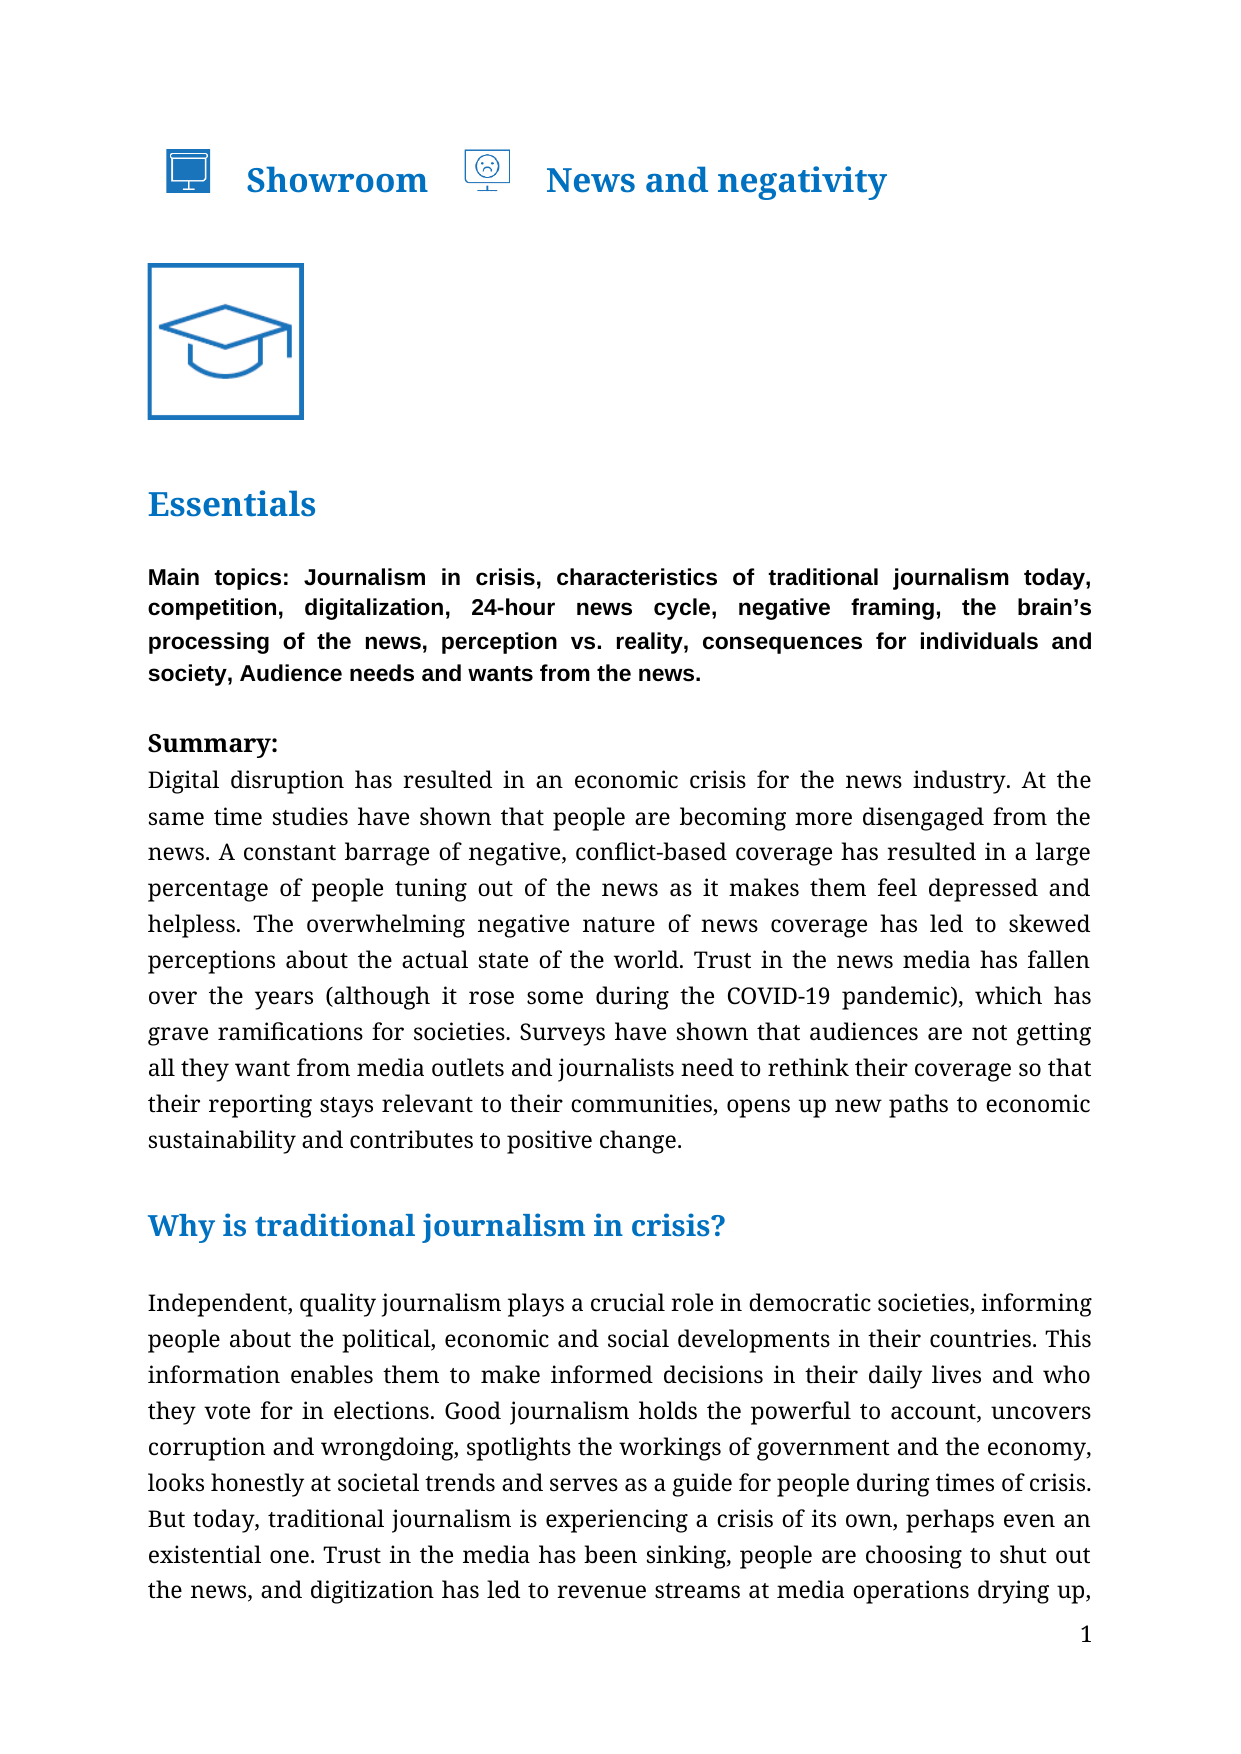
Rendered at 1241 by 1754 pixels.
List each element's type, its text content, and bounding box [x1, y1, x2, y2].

text Why is traditional journalism in crisis? [148, 1205, 1093, 1245]
text Digital disruption has resulted in an economic crisis for the news industry. At the same time studies have shown that people are becoming more disengaged from the news. A constant barrage of negative, conflict-based coverage has resulted in a large percentage of people tuning out of the news as it makes them feel depressed and helpless. The overwhelming negative nature of news coverage has led to skewed perceptions about the actual state of the world. Trust in the news media has fallen over the years (although it rose some during the COVID-19 pandemic), which has grave ramifications for societies. Surveys have shown that audiences are not getting all they want from media outlets and journalists need to rethink their coverage so that their reporting stays relevant to their communities, opens up new paths to economic sustainability and contributes to positive change. [148, 764, 1093, 1155]
text Summary: [148, 725, 1093, 759]
text Showroom News and negativity [148, 148, 1093, 203]
text Essentials [148, 481, 1093, 526]
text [148, 1287, 1093, 1606]
text Main topics: Journalism in crisis, characteristics of traditional journalism today, competition, digitalization, 24-hour news cycle, negative framing, the brain’s processing of the news, perception vs. reality, consequences for individuals and society, Audience needs and wants from the news. [148, 564, 1093, 686]
picture [147, 263, 304, 420]
